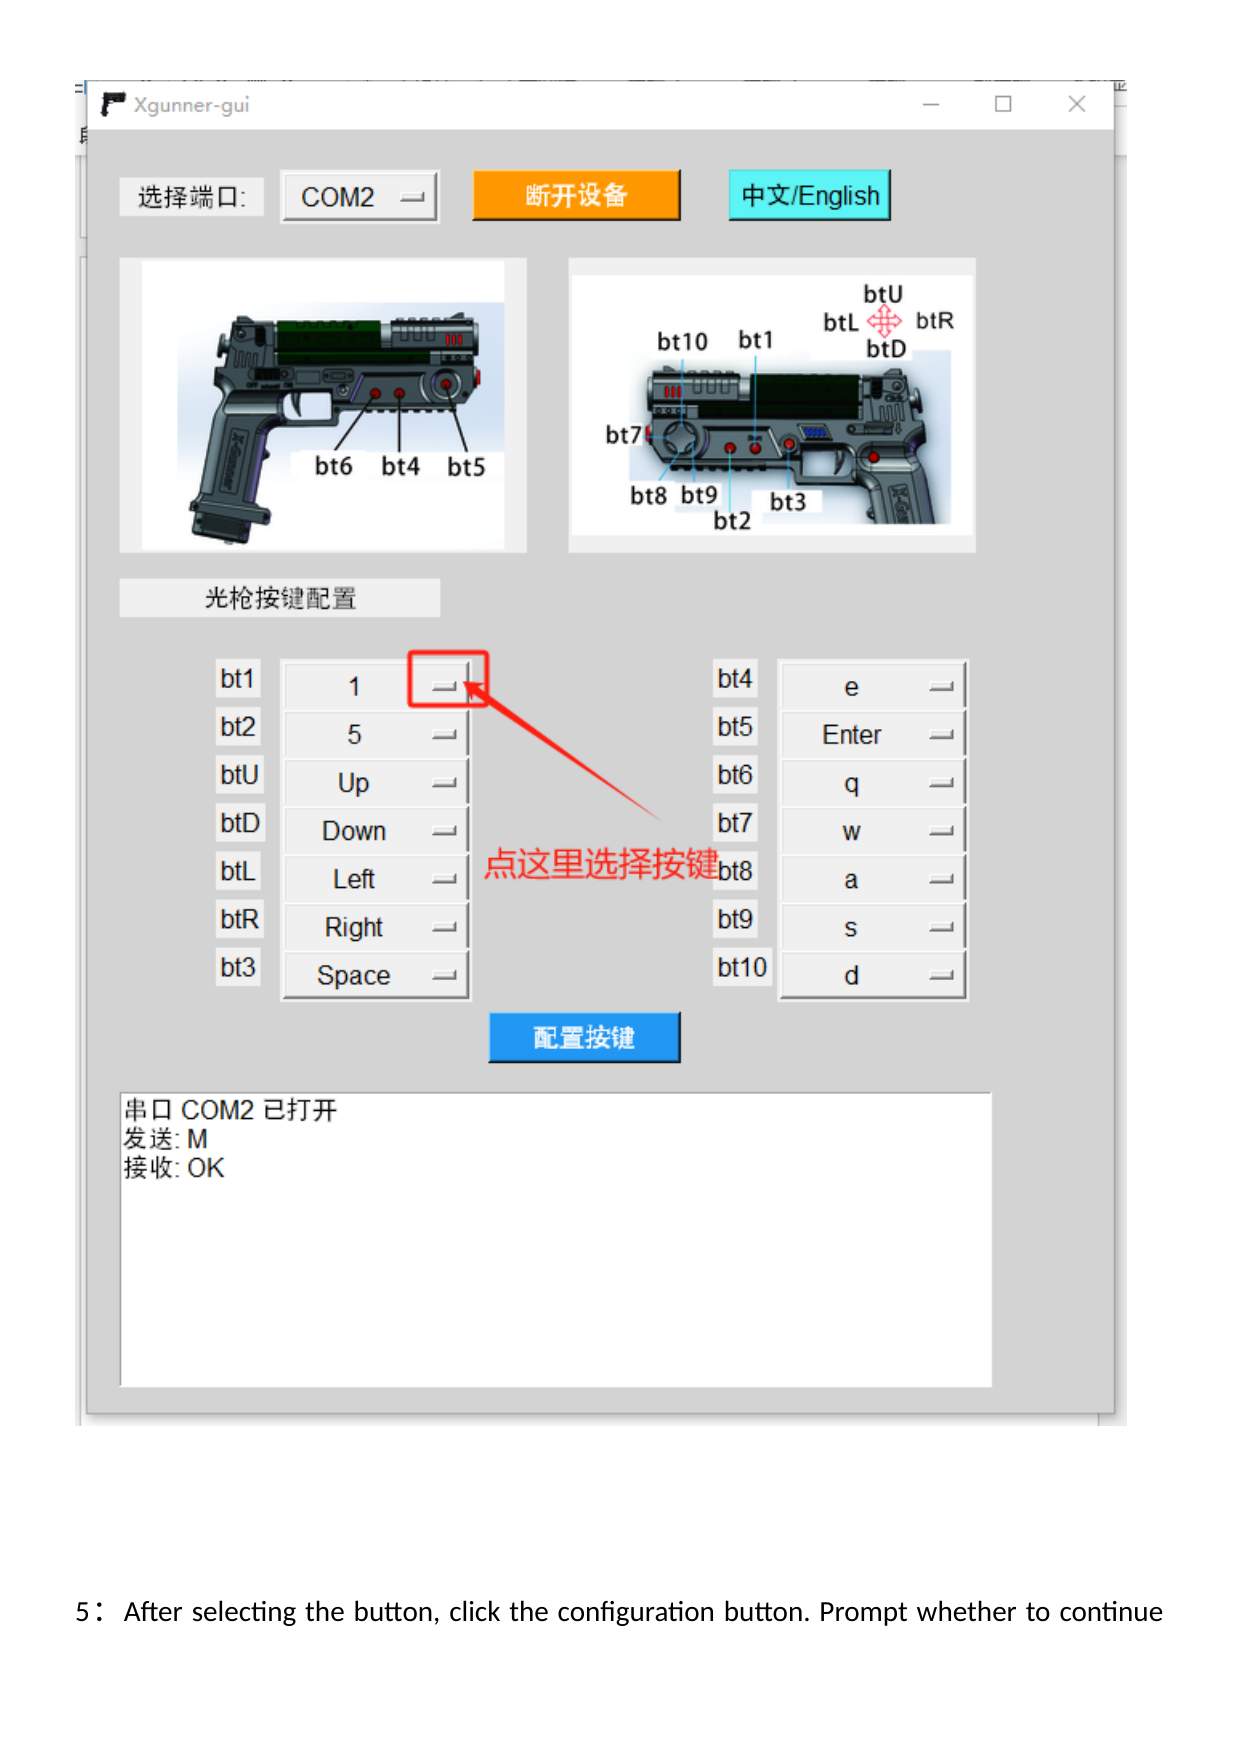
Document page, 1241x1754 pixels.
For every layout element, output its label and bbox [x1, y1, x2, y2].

picture [75, 80, 1127, 1426]
text [75, 1576, 1165, 1641]
